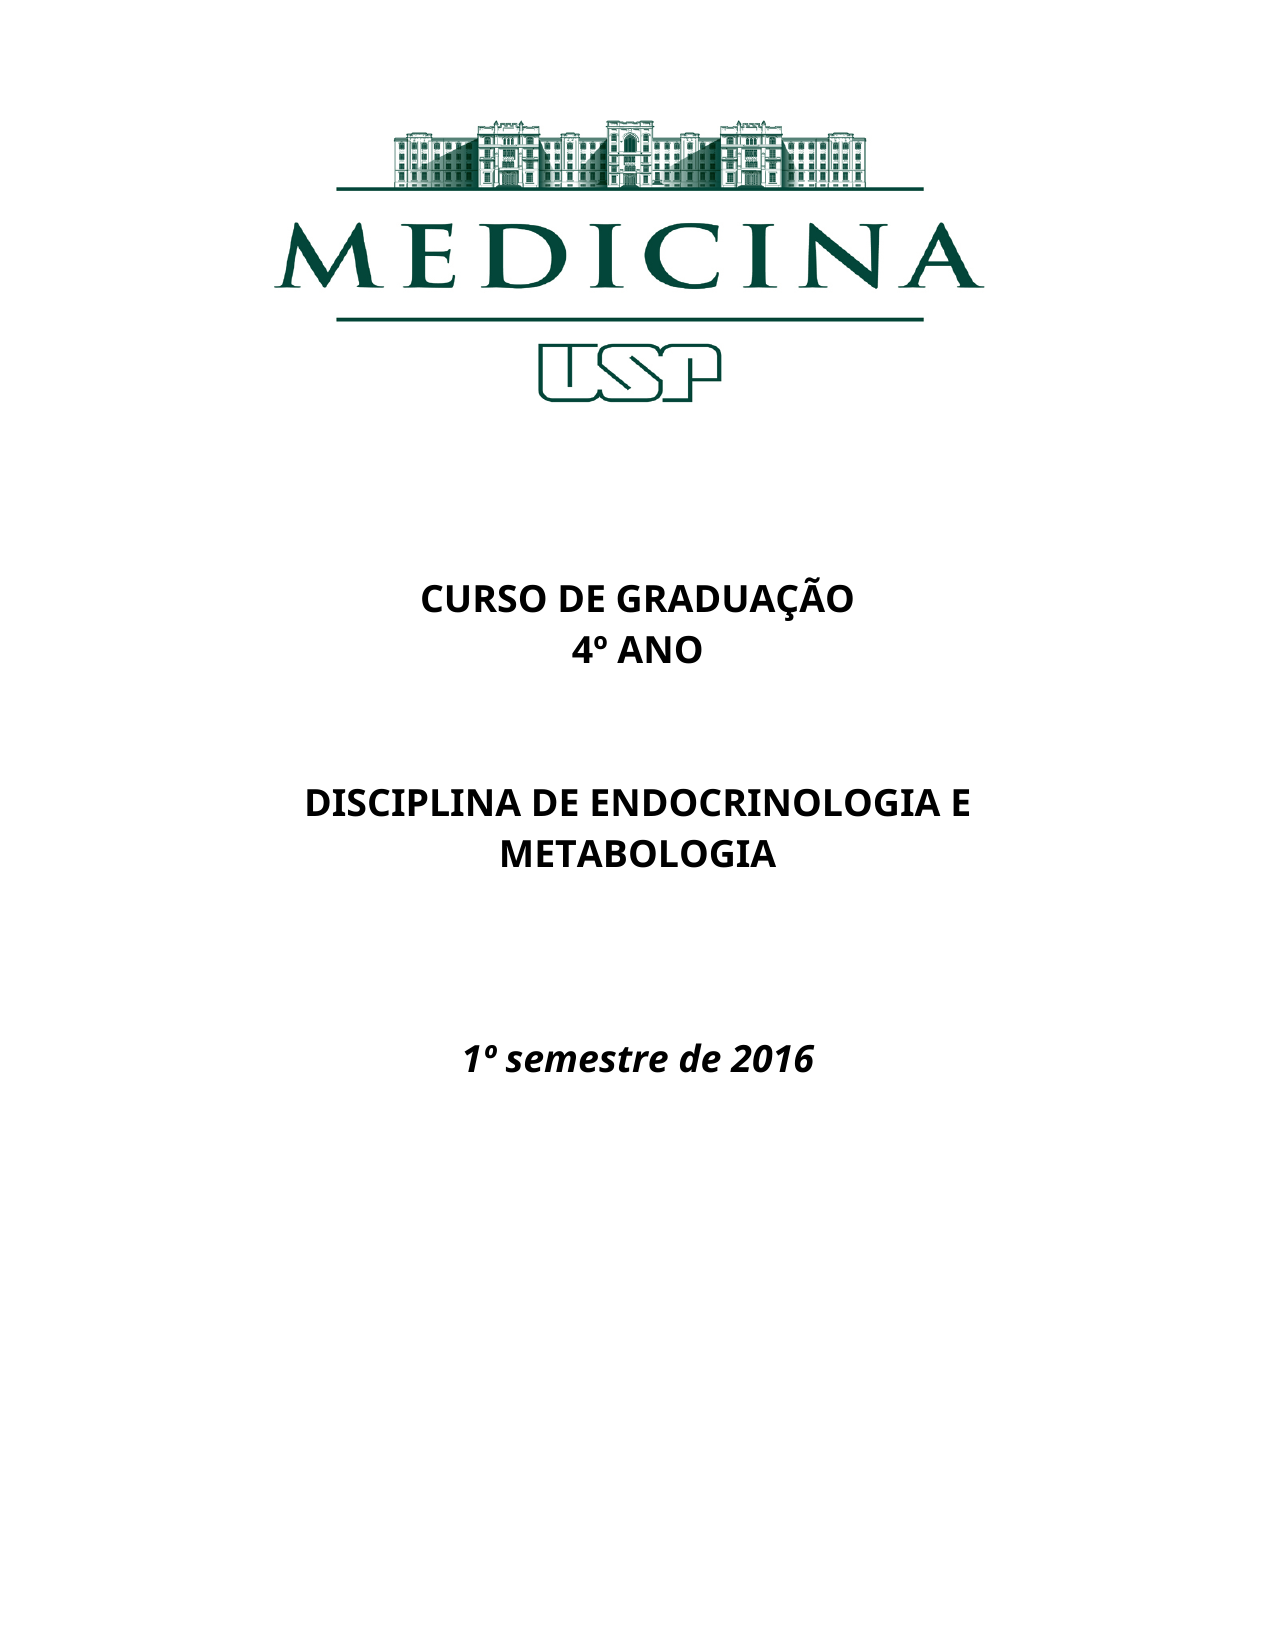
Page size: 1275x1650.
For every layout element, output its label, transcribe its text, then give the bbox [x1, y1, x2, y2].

text 1º semestre de 2016 [177, 1032, 1098, 1083]
text DISCIPLINA DE ENDOCRINOLOGIA E METABOLOGIA [177, 777, 1098, 879]
picture [274, 120, 985, 404]
text CURSO DE GRADUAÇÃO [177, 573, 1098, 624]
text 4º ANO [177, 624, 1098, 675]
